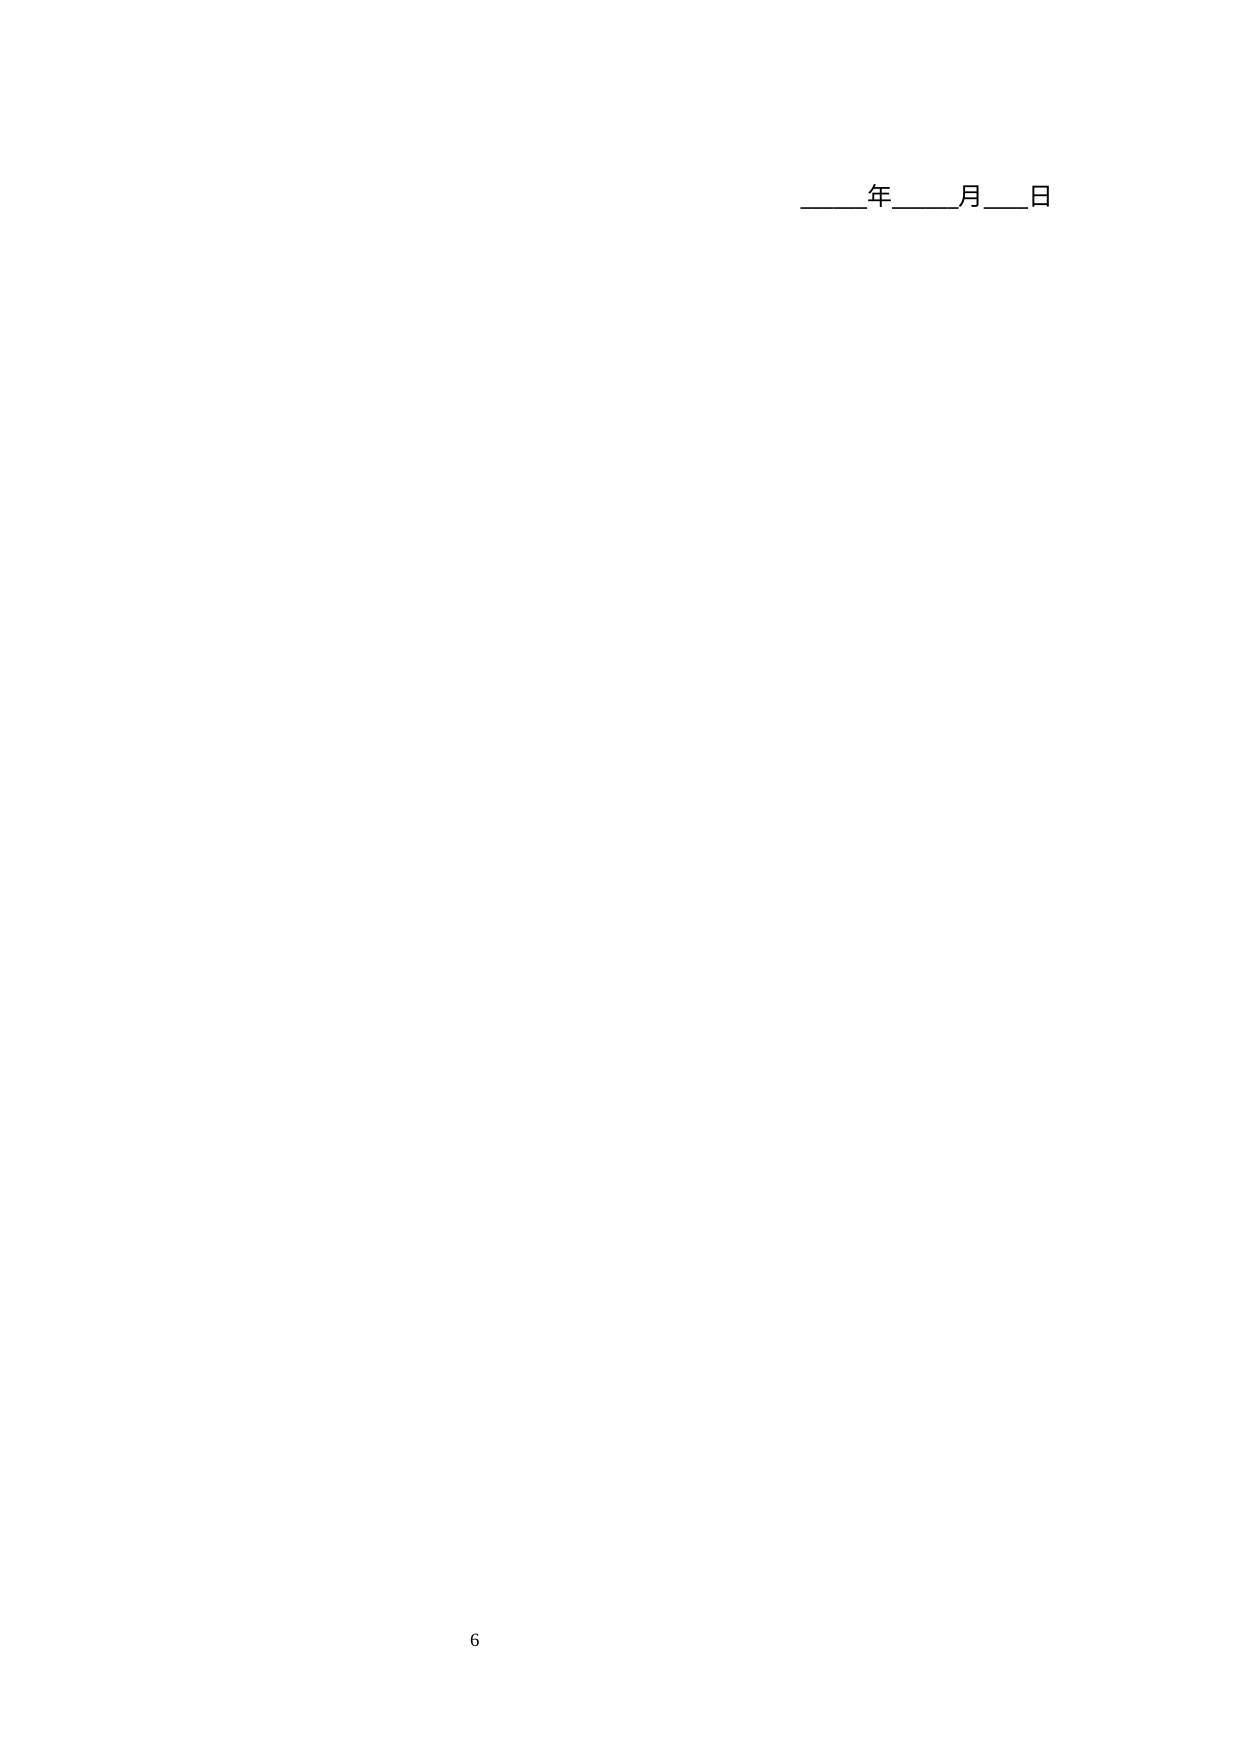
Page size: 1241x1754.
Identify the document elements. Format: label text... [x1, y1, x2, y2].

text ______年______月____日 [187, 162, 1053, 227]
